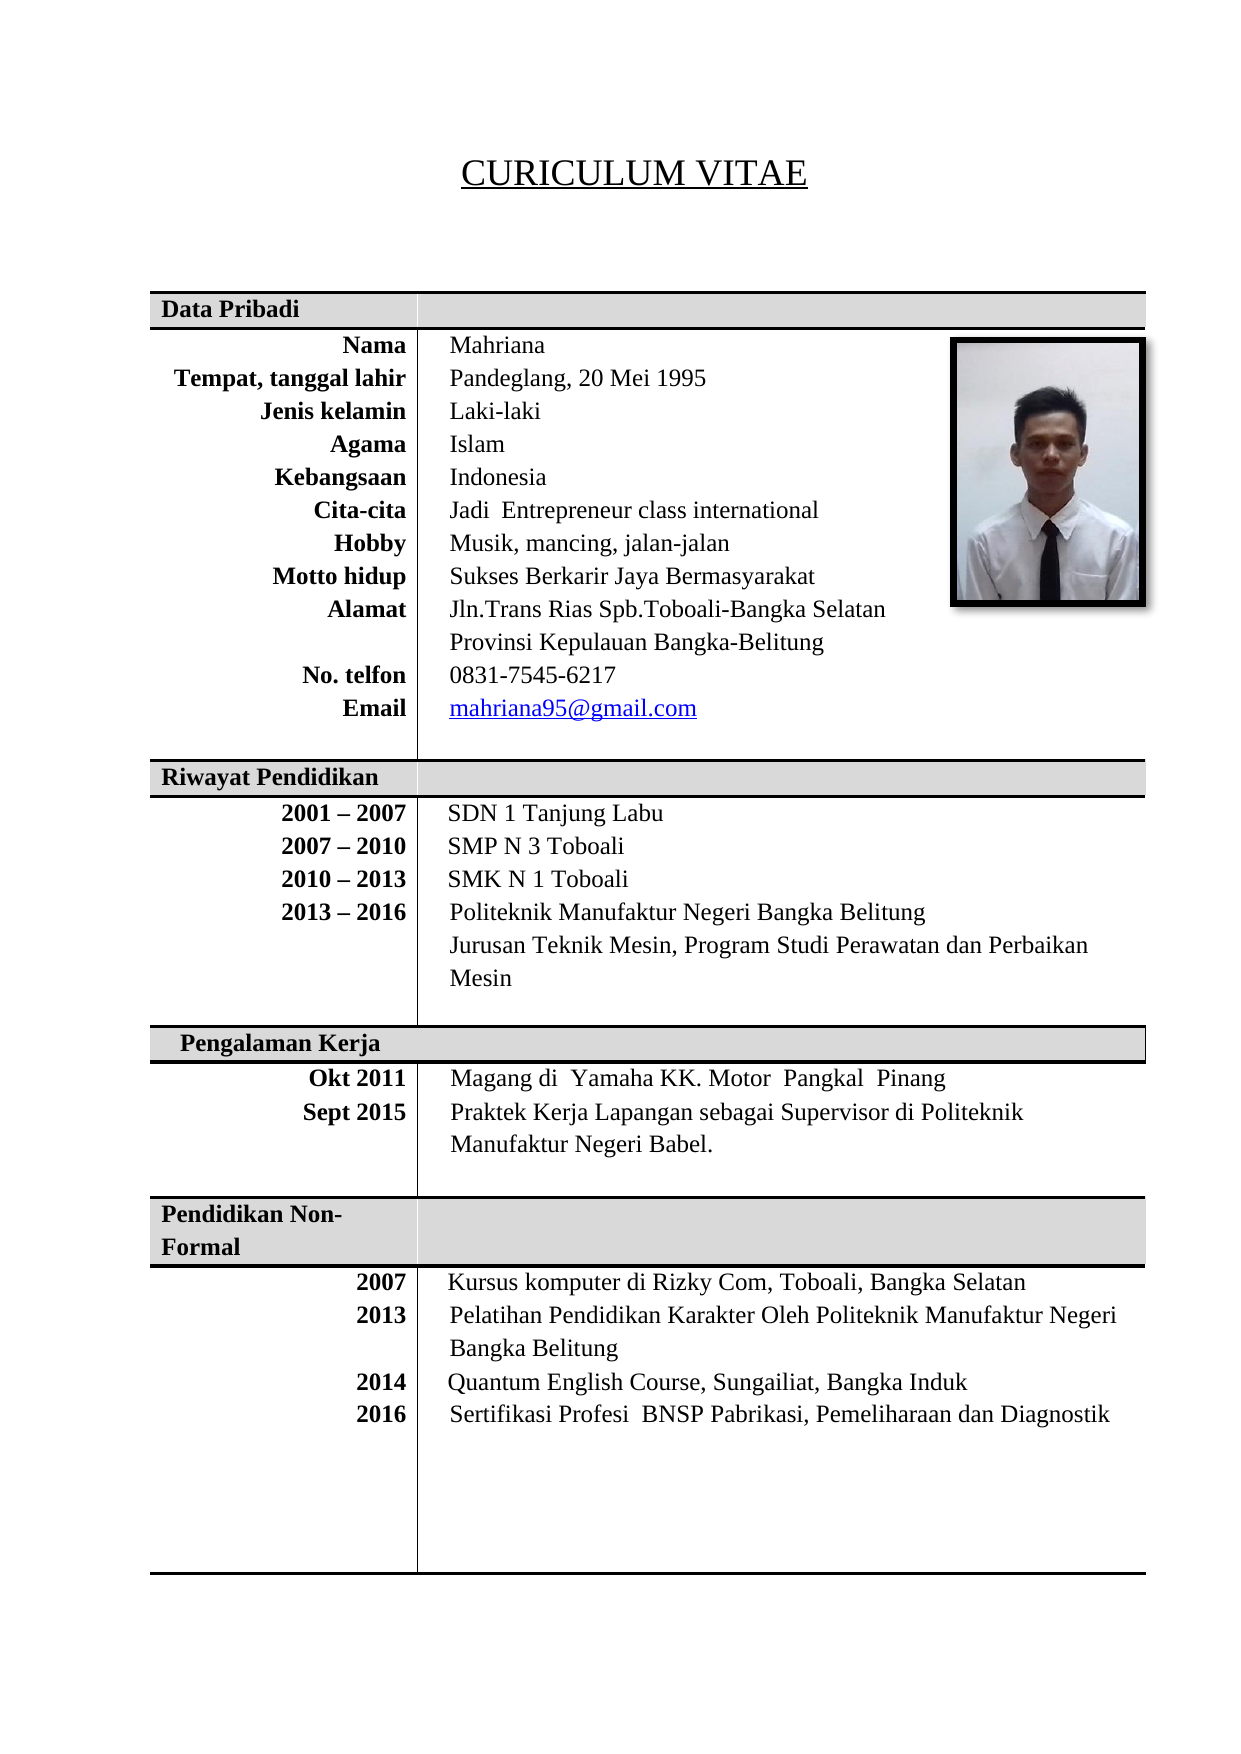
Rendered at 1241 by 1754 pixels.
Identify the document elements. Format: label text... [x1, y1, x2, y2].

table_cell Okt 2011 Sept 2015 [150, 1064, 417, 1196]
table_cell Magang di Yamaha KK. Motor Pangkal Pinang Praktek Kerja Lapangan sebagai Supervisor di Politeknik Manufaktur Negeri Babel. [418, 1064, 1146, 1196]
table_cell [418, 1196, 1146, 1264]
picture [957, 343, 1139, 600]
table_cell 2001 – 2007 2007 – 2010 2010 – 2013 2013 – 2016 [150, 798, 417, 1025]
table_header Data Pribadi [150, 294, 417, 327]
table_cell Kursus komputer di Rizky Com, Toboali, Bangka Selatan Pelatihan Pendidikan Karakter Oleh Politeknik Manufaktur Negeri Bangka Belitung Quantum English Course, Sungailiat, Bangka Induk Sertifikasi Profesi BNSP Pabrikasi, Pemeliharaan dan Diagnostik [418, 1264, 1146, 1572]
table_cell 2007 2013 2014 2016 [150, 1268, 417, 1572]
table_cell Pendidikan Non-Formal [150, 1199, 417, 1264]
table_header [418, 294, 1146, 327]
table_cell Mahriana Pandeglang, 20 Mei 1995 Laki-laki Islam Indonesia Jadi Entrepreneur class international Musik, mancing, jalan-jalan Sukses Berkarir Jaya Bermasyarakat Jln.Trans Rias Spb.Toboali-Bangka Selatan Provinsi Kepulauan Bangka-Belitung 0831-7545-6217 mahriana95@gmail.com [418, 327, 1146, 759]
text CURICULUM VITAE [178, 150, 1090, 193]
table_cell Nama Tempat, tanggal lahir Jenis kelamin Agama Kebangsaan Cita-cita Hobby Motto hidup Alamat No. telfon Email [150, 330, 417, 759]
table_cell Riwayat Pendidikan [150, 762, 417, 795]
table_cell [418, 759, 1146, 795]
table_cell Pengalaman Kerja [150, 1028, 1145, 1060]
table_cell SDN 1 Tanjung Labu SMP N 3 Toboali SMK N 1 Toboali Politeknik Manufaktur Negeri Bangka Belitung Jurusan Teknik Mesin, Program Studi Perawatan dan Perbaikan Mesin [418, 795, 1146, 1025]
